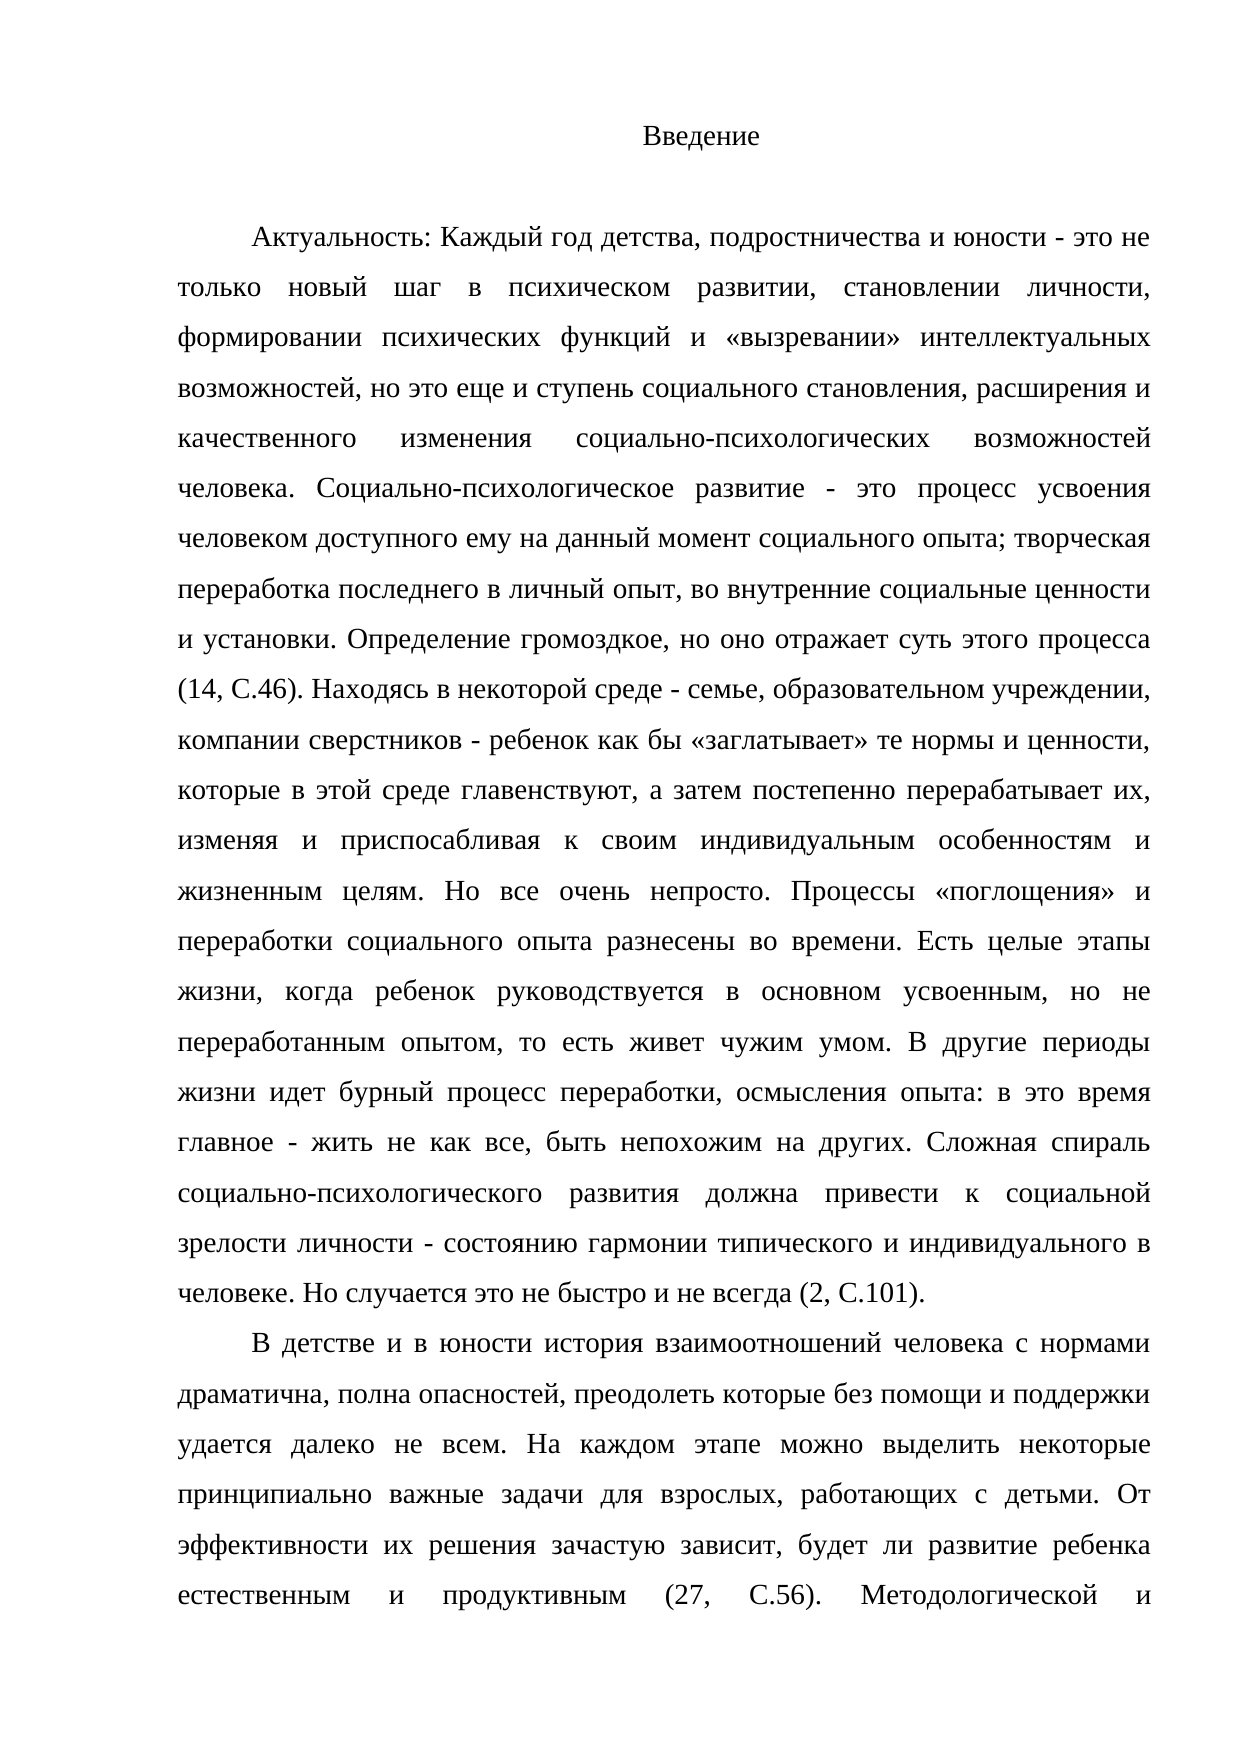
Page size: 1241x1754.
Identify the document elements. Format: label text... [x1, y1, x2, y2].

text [177, 1326, 1152, 1611]
text Актуальность: Каждый год детства, подростничества и юности - это не только новый шаг в психическом развитии, становлении личности, формировании психических функций и «вызревании» интеллектуальных возможностей, но это еще и ступень социального становления, расширения и качественного изменения социально-психологических возможностей человека. Социально-психологическое развитие - это процесс усвоения человеком доступного ему на данный момент социального опыта; творческая переработка последнего в личный опыт, во внутренние социальные ценности и установки. Определение громоздкое, но оно отражает суть этого процесса (14, С.46). Находясь в некоторой среде - семье, образовательном учреждении, компании сверстников - ребенок как бы «заглатывает» те нормы и ценности, которые в этой среде главенствуют, а затем постепенно перерабатывает их, изменяя и приспосабливая к своим индивидуальным особенностям и жизненным целям. Но все очень непросто. Процессы «поглощения» и переработки социального опыта разнесены во времени. Есть целые этапы жизни, когда ребенок руководствуется в основном усвоенным, но не переработанным опытом, то есть живет чужим умом. В другие периоды жизни идет бурный процесс переработки, осмысления опыта: в это время главное - жить не как все, быть непохожим на других. Сложная спираль социально-психологического развития должна привести к социальной зрелости личности - состоянию гармонии типического и индивидуального в человеке. Но случается это не быстро и не всегда (2, С.101). [177, 219, 1152, 1309]
subtitle Введение [177, 118, 1152, 152]
